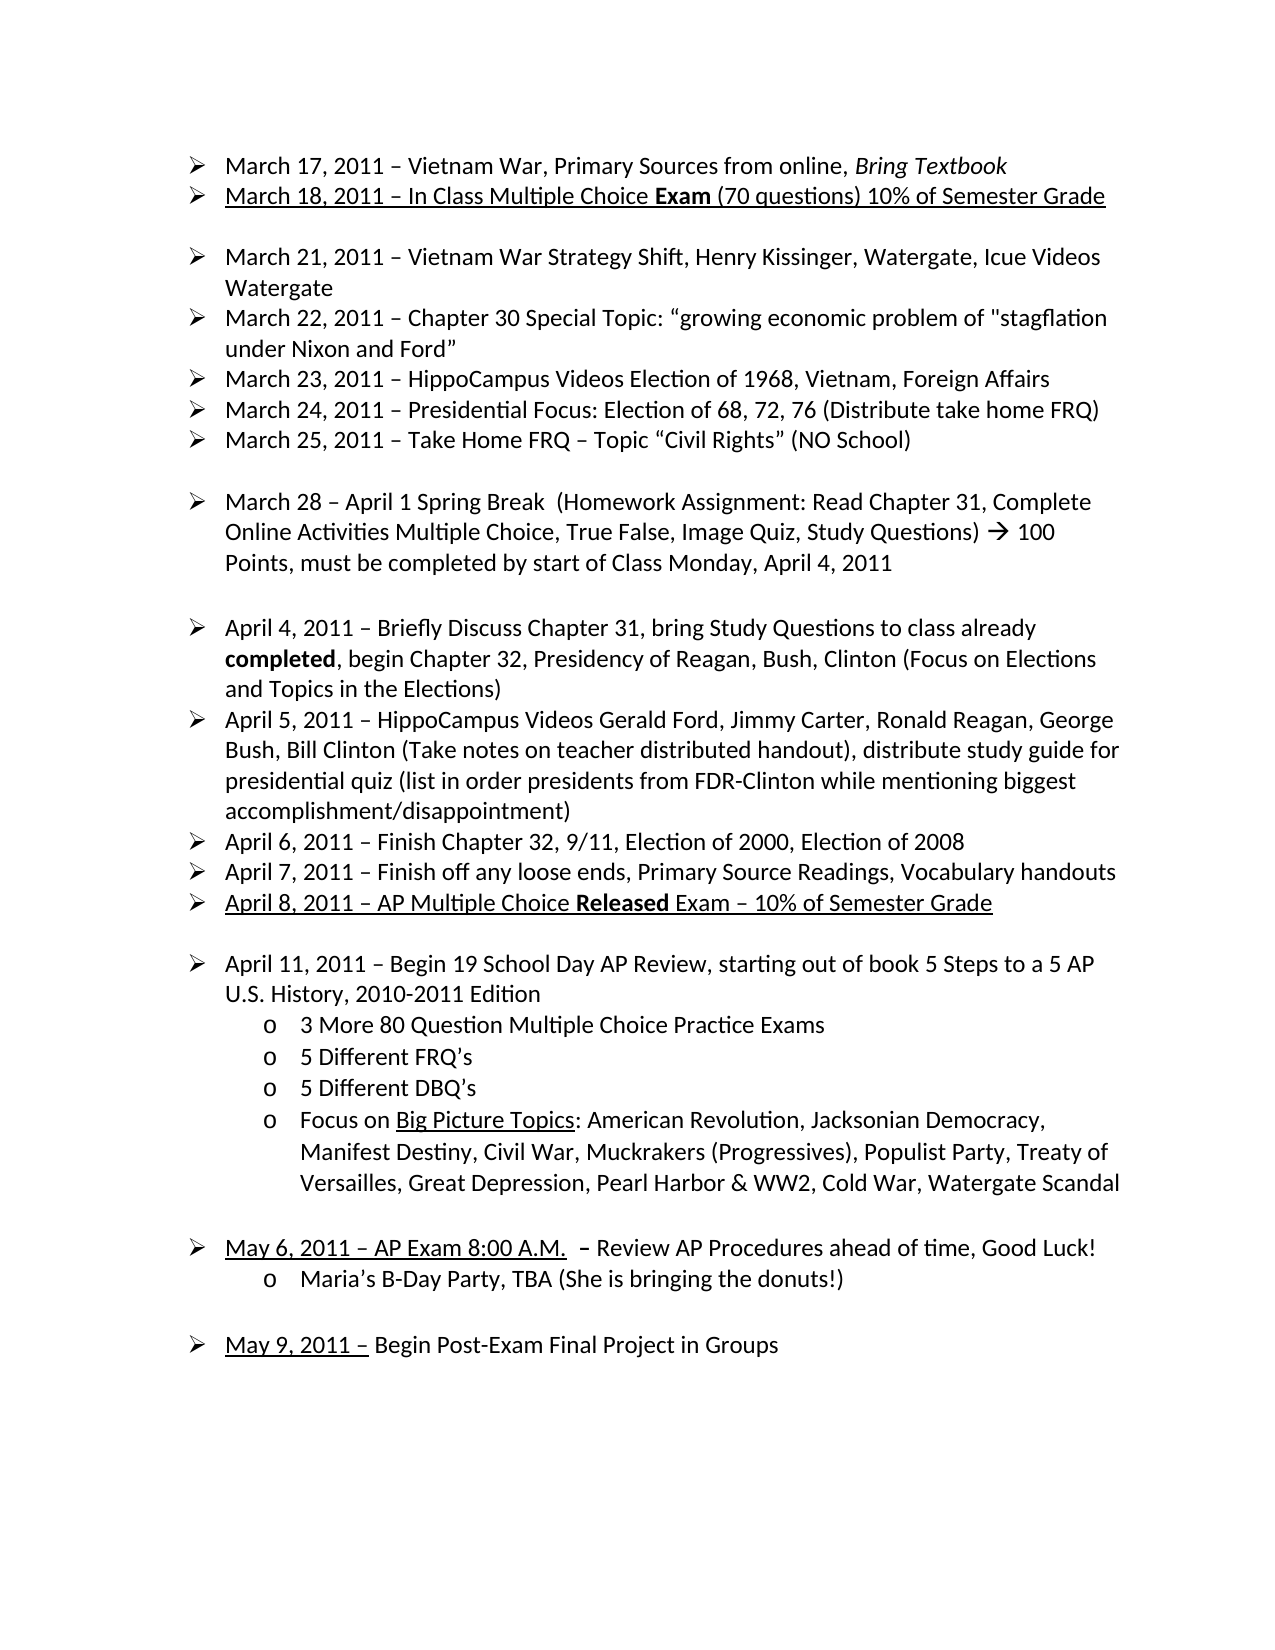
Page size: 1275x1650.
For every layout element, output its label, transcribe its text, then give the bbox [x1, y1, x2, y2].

list Maria’s B-Day Party, TBA (She is bringing the donuts!) [262, 1263, 1125, 1294]
list March 22, 2011 – Chapter 30 Special Topic: “growing economic problem of "stagflation under Nixon and Ford” [187, 303, 1125, 364]
list April 6, 2011 – Finish Chapter 32, 9/11, Election of 2000, Election of 2008 [187, 826, 1125, 856]
list May 6, 2011 – AP Exam 8:00 A.M. – Review AP Procedures ahead of time, Good Luck! [187, 1232, 1125, 1263]
list May 9, 2011 – Begin Post-Exam Final Project in Groups [187, 1329, 1125, 1360]
list April 5, 2011 – HippoCampus Videos Gerald Ford, Jimmy Carter, Ronald Reagan, George Bush, Bill Clinton (Take notes on teacher distributed handout), distribute study guide for presidential quiz (list in order presidents from FDR-Clinton while mentioning biggest accomplishment/disappointment) [187, 704, 1125, 826]
list 5 Different FRQ’s [262, 1041, 1125, 1073]
list March 17, 2011 – Vietnam War, Primary Sources from online, Bring Textbook [187, 150, 1125, 181]
list April 4, 2011 – Briefly Discuss Chapter 31, bring Study Questions to class already completed, begin Chapter 32, Presidency of Reagan, Bush, Clinton (Focus on Elections and Topics in the Elections) [187, 612, 1125, 704]
list March 28 – April 1 Spring Break (Homework Assignment: Read Chapter 31, Complete Online Activities Multiple Choice, True False, Image Quiz, Study Questions) 100 Points, must be completed by start of Class Monday, April 4, 2011 [187, 486, 1125, 577]
list April 11, 2011 – Begin 19 School Day AP Review, starting out of book 5 Steps to a 5 AP U.S. History, 2010-2011 Edition [187, 948, 1125, 1009]
list March 24, 2011 – Presidential Focus: Election of 68, 72, 76 (Distribute take home FRQ) [187, 394, 1125, 425]
list March 18, 2011 – In Class Multiple Choice Exam (70 questions) 10% of Semester Grade [187, 181, 1125, 211]
list April 7, 2011 – Finish off any loose ends, Primary Source Readings, Vocabulary handouts [187, 856, 1125, 887]
list April 8, 2011 – AP Multiple Choice Released Exam – 10% of Semester Grade [187, 887, 1125, 917]
list 5 Different DBQ’s [262, 1073, 1125, 1104]
list March 25, 2011 – Take Home FRQ – Topic “Civil Rights” (NO School) [187, 425, 1125, 455]
list 3 More 80 Question Multiple Choice Practice Exams [262, 1009, 1125, 1041]
list Focus on Big Picture Topics: American Revolution, Jacksonian Democracy, Manifest Destiny, Civil War, Muckrakers (Progressives), Populist Party, Treaty of Versailles, Great Depression, Pearl Harbor & WW2, Cold War, Watergate Scandal [262, 1104, 1125, 1197]
list March 23, 2011 – HippoCampus Videos Election of 1968, Vietnam, Foreign Affairs [187, 364, 1125, 394]
list March 21, 2011 – Vietnam War Strategy Shift, Henry Kissinger, Watergate, Icue Videos Watergate [187, 242, 1125, 303]
